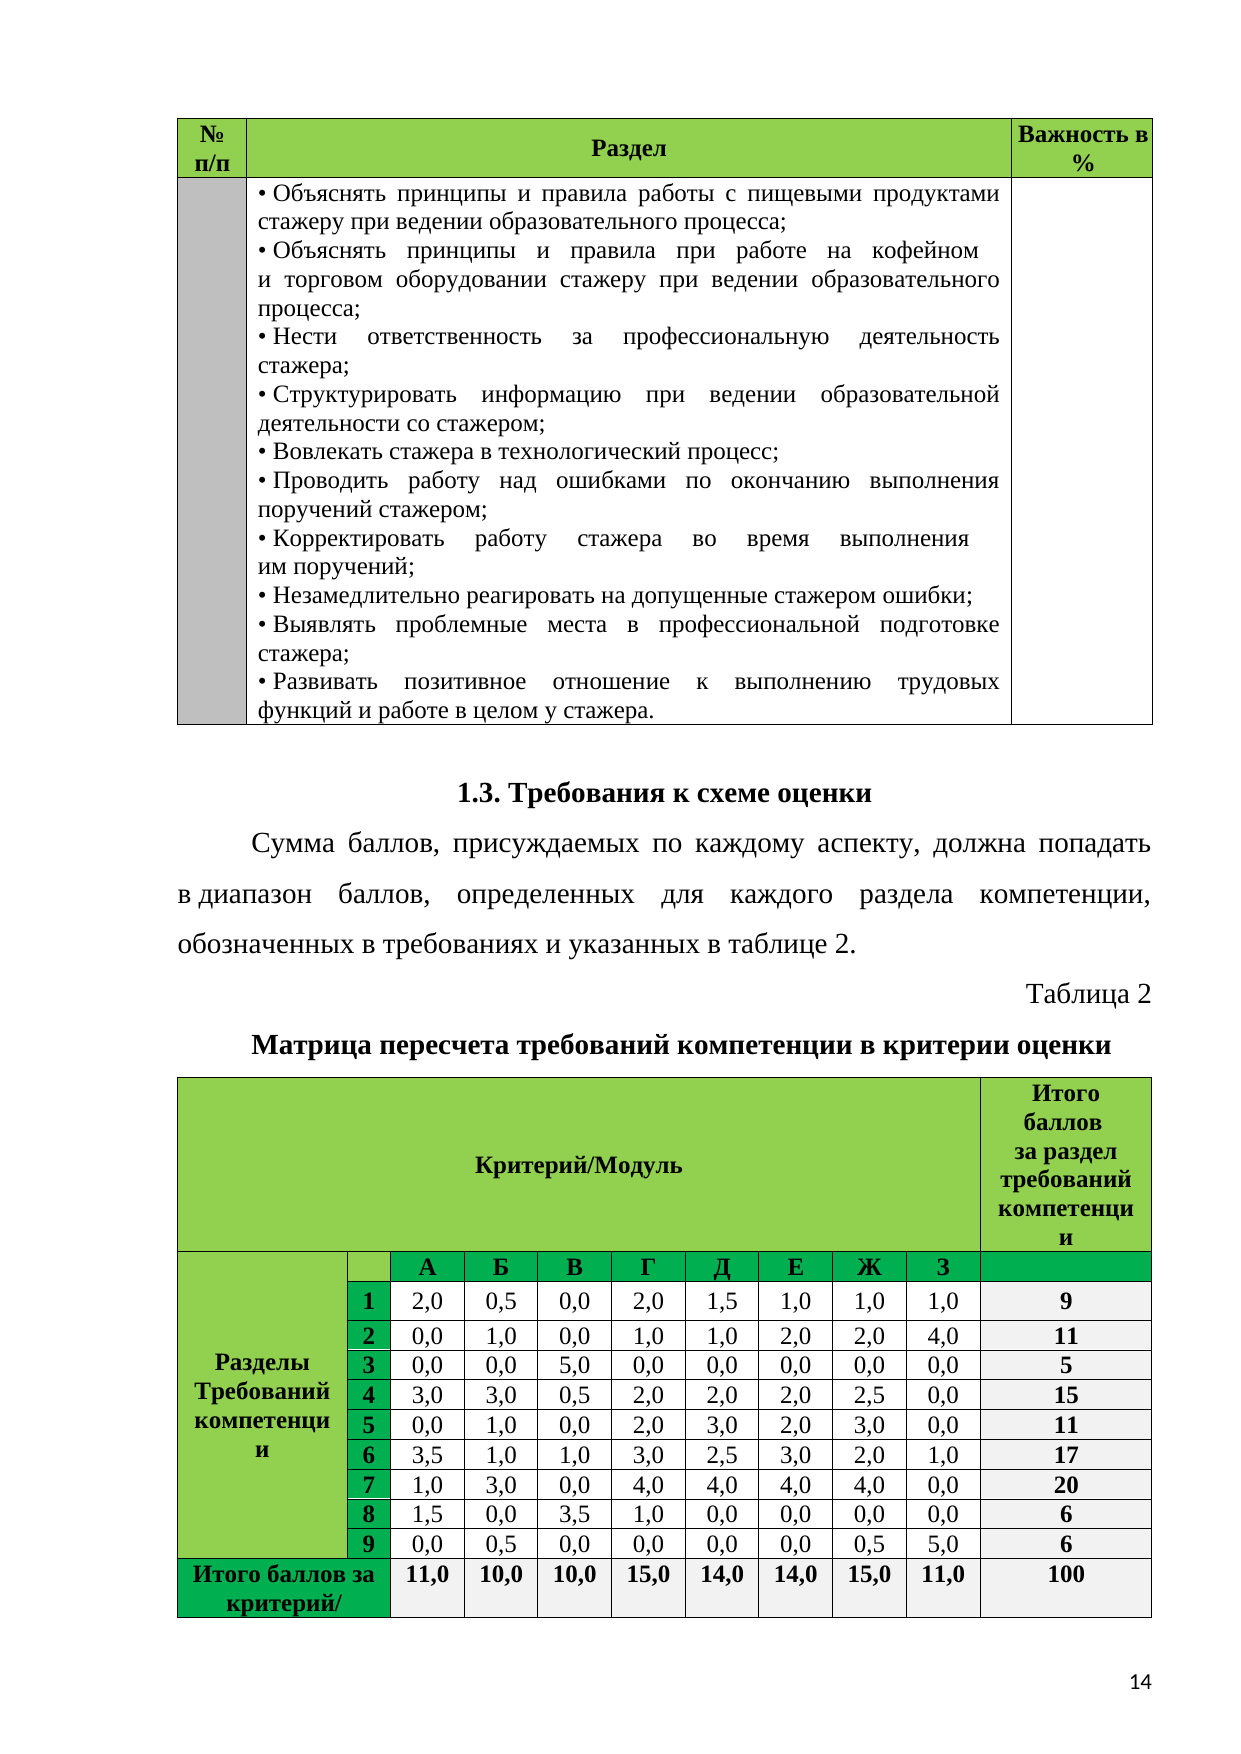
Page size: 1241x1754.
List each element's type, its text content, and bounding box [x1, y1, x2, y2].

table_cell 0,0 [759, 1500, 832, 1528]
table_cell 2,5 [833, 1380, 906, 1409]
table_cell 0,0 [759, 1351, 832, 1379]
table_cell 14,0 [759, 1559, 832, 1617]
table_cell 9 [348, 1529, 390, 1558]
table_cell 2,0 [612, 1282, 685, 1320]
table_cell Ж [833, 1252, 906, 1281]
table_cell 1,5 [391, 1500, 464, 1528]
table_cell 5,0 [538, 1351, 611, 1379]
table_cell 0,0 [612, 1351, 685, 1379]
table_cell 2,0 [759, 1410, 832, 1439]
table_cell 2,0 [686, 1380, 758, 1409]
table_cell 1,5 [686, 1282, 758, 1320]
table_header Важность в % [1012, 119, 1152, 177]
table_cell 17 [981, 1440, 1151, 1469]
table_cell 1,0 [686, 1321, 758, 1349]
table_cell 0,0 [612, 1529, 685, 1558]
table_cell 2,0 [833, 1321, 906, 1349]
table_cell 1,0 [465, 1440, 537, 1469]
table_cell 1,0 [391, 1470, 464, 1498]
table_cell A [391, 1252, 464, 1281]
table_cell 0,0 [538, 1410, 611, 1439]
table_cell 0,0 [391, 1410, 464, 1439]
table_cell 1,0 [612, 1321, 685, 1349]
table_cell 0,0 [833, 1351, 906, 1379]
table_cell 3,0 [465, 1470, 537, 1498]
table_cell 0,0 [686, 1500, 758, 1528]
table_cell Разделы Требований компетенции [178, 1252, 347, 1558]
table_header Итого баллов за раздел требований компетенции [981, 1078, 1151, 1251]
table_cell 0,5 [465, 1529, 537, 1558]
table_cell 3,0 [686, 1410, 758, 1439]
table_cell Е [759, 1252, 832, 1281]
table_cell 0,0 [538, 1321, 611, 1349]
text Матрица пересчета требований компетенции в критерии оценки [177, 1027, 1152, 1060]
table_cell Д [686, 1252, 758, 1281]
table_cell Б [465, 1252, 537, 1281]
table_cell 3,0 [612, 1440, 685, 1469]
table_cell 3 [348, 1351, 390, 1379]
table_cell В [538, 1252, 611, 1281]
table_cell 0,0 [538, 1282, 611, 1320]
table_cell 2,0 [391, 1282, 464, 1320]
table_cell 2,0 [833, 1440, 906, 1469]
table_cell 0,0 [391, 1321, 464, 1349]
table_cell 0,0 [759, 1529, 832, 1558]
table_cell 0,0 [907, 1470, 980, 1498]
table_cell 5 [981, 1351, 1151, 1379]
table_cell 0,0 [538, 1529, 611, 1558]
table_cell 2,0 [759, 1380, 832, 1409]
table_cell 1,0 [907, 1282, 980, 1320]
table_cell 2,0 [612, 1380, 685, 1409]
table_cell 1,0 [907, 1440, 980, 1469]
table_cell 4 [348, 1380, 390, 1409]
table_cell 6 [981, 1529, 1151, 1558]
table_cell 4,0 [759, 1470, 832, 1498]
table_cell 0,0 [686, 1529, 758, 1558]
table_cell 0,0 [465, 1351, 537, 1379]
table_header Раздел [247, 119, 1011, 177]
table_cell 10,0 [538, 1559, 611, 1617]
table_cell 1,0 [538, 1440, 611, 1469]
table_cell 0,0 [907, 1410, 980, 1439]
table_cell 15 [981, 1380, 1151, 1409]
table_cell [981, 1252, 1151, 1281]
table_cell 11 [981, 1410, 1151, 1439]
table_cell 2,5 [686, 1440, 758, 1469]
table_cell Г [612, 1252, 685, 1281]
table_cell 0,0 [686, 1351, 758, 1379]
table_cell 0,0 [538, 1470, 611, 1498]
table_header № п/п [178, 119, 246, 177]
table_cell 11,0 [391, 1559, 464, 1617]
table_cell 0,0 [833, 1500, 906, 1528]
table_cell 15,0 [612, 1559, 685, 1617]
table_cell 4,0 [907, 1321, 980, 1349]
table_cell 6 [981, 1500, 1151, 1528]
table_cell 3,0 [759, 1440, 832, 1469]
table_cell 2,0 [759, 1321, 832, 1349]
table_cell 8 [348, 1500, 390, 1528]
table_cell 10,0 [465, 1559, 537, 1617]
table_cell 9 [981, 1282, 1151, 1320]
table_cell 20 [981, 1470, 1151, 1498]
table_cell 2,0 [612, 1410, 685, 1439]
table_cell 4,0 [686, 1470, 758, 1498]
table_cell 4,0 [612, 1470, 685, 1498]
table_cell 1 [348, 1282, 390, 1320]
table_cell 4,0 [833, 1470, 906, 1498]
table_cell 1,0 [759, 1282, 832, 1320]
table_cell 0,0 [391, 1351, 464, 1379]
table_cell 1,0 [465, 1410, 537, 1439]
table_cell 6 [348, 1440, 390, 1469]
table_cell 0,5 [833, 1529, 906, 1558]
table_cell 3,5 [391, 1440, 464, 1469]
table_cell 5,0 [907, 1529, 980, 1558]
table_cell 3,0 [465, 1380, 537, 1409]
text Таблица 2 [177, 977, 1152, 1010]
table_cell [247, 178, 1011, 724]
table_cell 1,0 [612, 1500, 685, 1528]
table_cell 1,0 [833, 1282, 906, 1320]
table_cell 0,0 [907, 1351, 980, 1379]
text Сумма баллов, присуждаемых по каждому аспекту, должна попадать в диапазон баллов, определенных для каждого раздела компетенции, обозначенных в требованиях и указанных в таблице 2. [177, 826, 1152, 960]
table_cell 11 [981, 1321, 1151, 1349]
table_cell 5 [348, 1410, 390, 1439]
table_cell 0,0 [907, 1500, 980, 1528]
table_cell 0,0 [465, 1500, 537, 1528]
table_cell 3,0 [391, 1380, 464, 1409]
table_cell 100 [981, 1559, 1151, 1617]
table_cell 14,0 [686, 1559, 758, 1617]
table_cell 7 [348, 1470, 390, 1498]
table_cell 0,5 [465, 1282, 537, 1320]
table_cell 0,5 [538, 1380, 611, 1409]
table_cell 3,0 [833, 1410, 906, 1439]
table_cell 11,0 [907, 1559, 980, 1617]
text 1.3. Требования к схеме оценки [177, 775, 1152, 809]
table_cell [348, 1252, 390, 1281]
table_cell 3,5 [538, 1500, 611, 1528]
table_cell 1,0 [465, 1321, 537, 1349]
table_header Критерий/Модуль [178, 1078, 980, 1251]
table_cell 0,0 [391, 1529, 464, 1558]
table_cell З [907, 1252, 980, 1281]
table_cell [178, 1559, 390, 1617]
table_cell 2 [348, 1321, 390, 1349]
table_cell 15,0 [833, 1559, 906, 1617]
table_cell 0,0 [907, 1380, 980, 1409]
